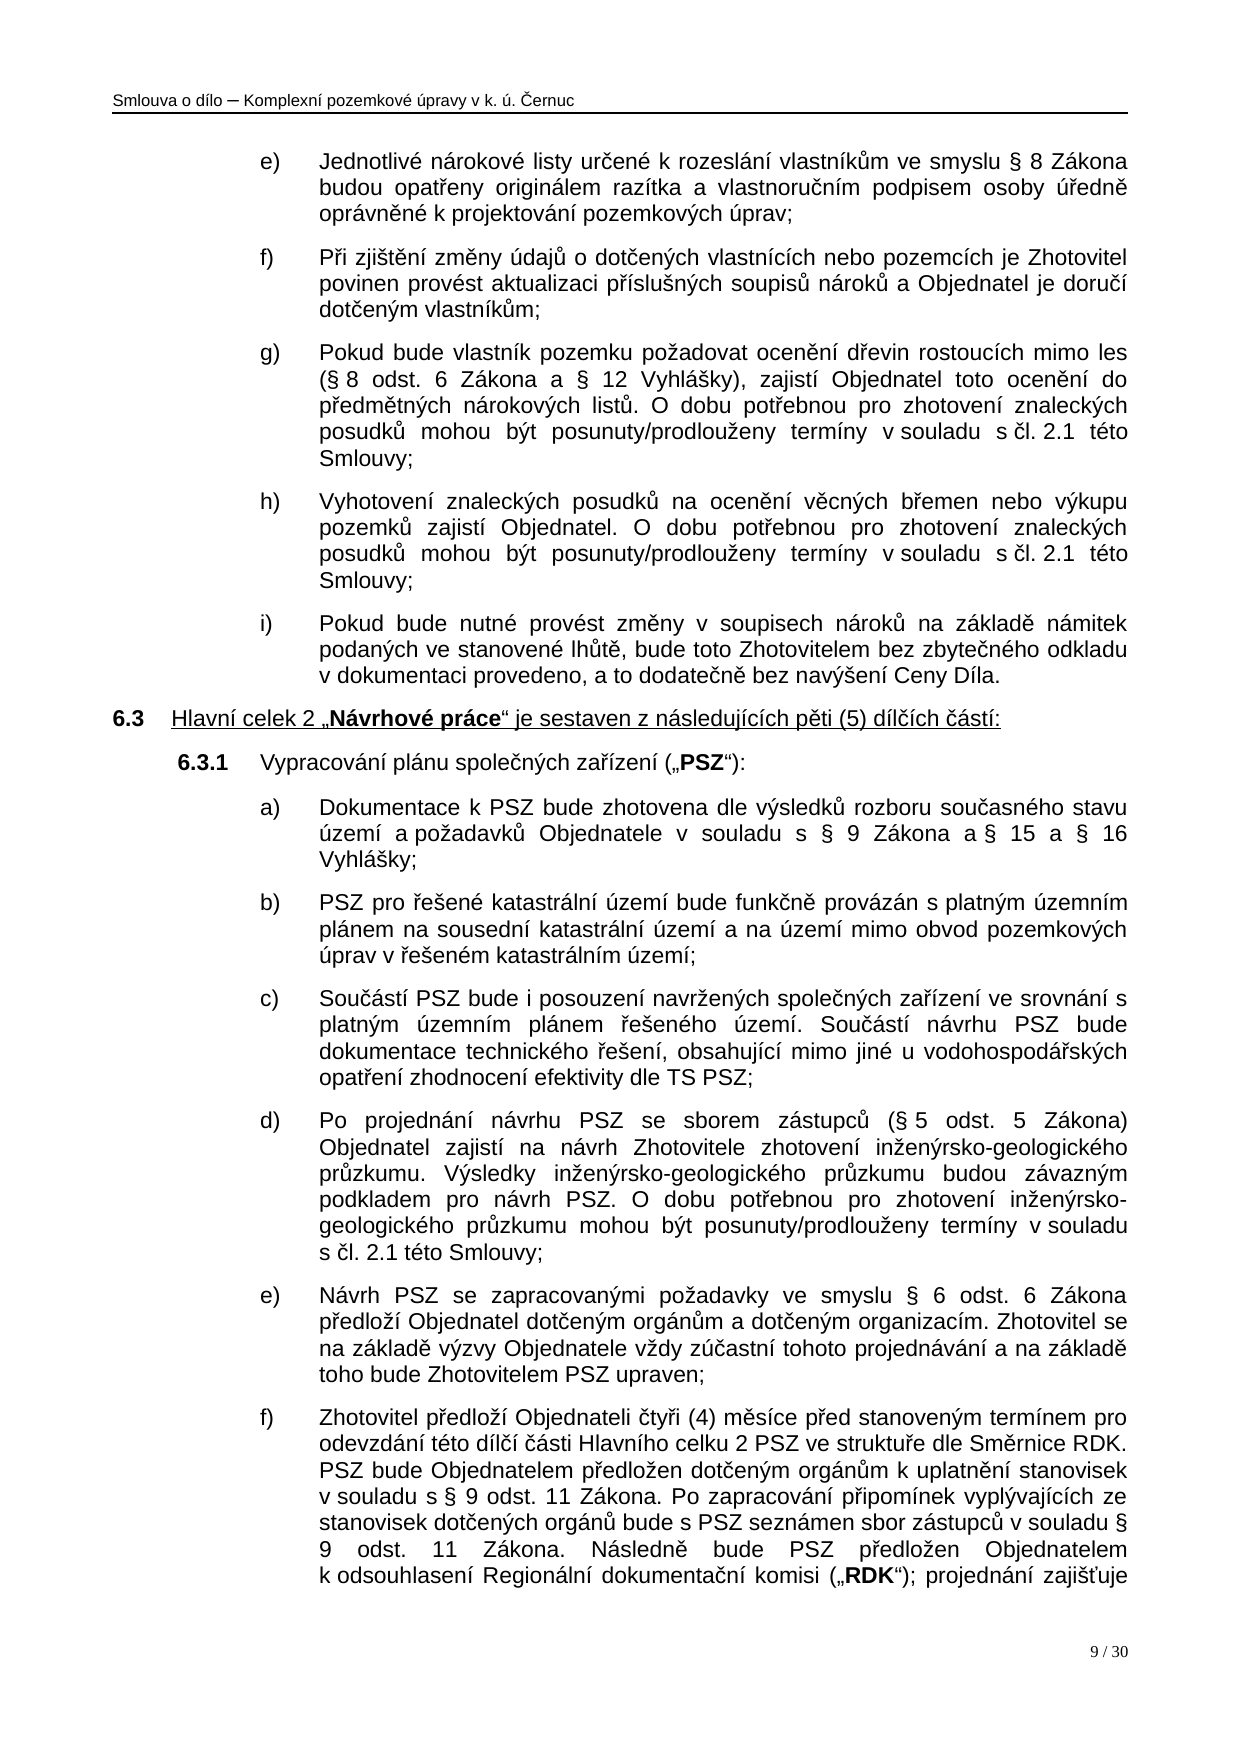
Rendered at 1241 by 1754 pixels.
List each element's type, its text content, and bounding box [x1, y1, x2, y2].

list Dokumentace k PSZ bude zhotovena dle výsledků rozboru současného stavu území a požadavků Objednatele v souladu s § 9 Zákona a § 15 a § 16 Vyhlášky; [260, 793, 1128, 873]
list PSZ pro řešené katastrální území bude funkčně provázán s platným územním plánem na sousední katastrální území a na území mimo obvod pozemkových úprav v řešeném katastrálním území; [260, 889, 1128, 968]
list Při zjištění změny údajů o dotčených vlastnících nebo pozemcích je Zhotovitel povinen provést aktualizaci příslušných soupisů nároků a Objednatel je doručí dotčeným vlastníkům; [260, 243, 1128, 322]
text Hlavní celek 2 „Návrhové práce“ je sestaven z následujících pěti (5) dílčích částí: [112, 705, 1128, 732]
list Součástí PSZ bude i posouzení navržených společných zařízení ve srovnání s platným územním plánem řešeného území. Součástí návrhu PSZ bude dokumentace technického řešení, obsahující mimo jiné u vodohospodářských opatření zhodnocení efektivity dle TS PSZ; [260, 985, 1128, 1090]
list Pokud bude vlastník pozemku požadovat ocenění dřevin rostoucích mimo les (§ 8 odst. 6 Zákona a § 12 Vyhlášky), zajistí Objednatel toto ocenění do předmětných nárokových listů. O dobu potřebnou pro zhotovení znaleckých posudků mohou být posunuty/prodlouženy termíny v souladu s čl. 2.1 této Smlouvy; [260, 339, 1128, 471]
list Po projednání návrhu PSZ se sborem zástupců (§ 5 odst. 5 Zákona) Objednatel zajistí na návrh Zhotovitele zhotovení inženýrsko-geologického průzkumu. Výsledky inženýrsko-geologického průzkumu budou závazným podkladem pro návrh PSZ. O dobu potřebnou pro zhotovení inženýrsko-geologického průzkumu mohou být posunuty/prodlouženy termíny v souladu s čl. 2.1 této Smlouvy; [260, 1107, 1128, 1265]
list Vyhotovení znaleckých posudků na ocenění věcných břemen nebo výkupu pozemků zajistí Objednatel. O dobu potřebnou pro zhotovení znaleckých posudků mohou být posunuty/prodlouženy termíny v souladu s čl. 2.1 této Smlouvy; [260, 488, 1128, 593]
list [260, 1404, 1128, 1588]
list Jednotlivé nárokové listy určené k rozeslání vlastníkům ve smyslu § 8 Zákona budou opatřeny originálem razítka a vlastnoručním podpisem osoby úředně oprávněné k projektování pozemkových úprav; [260, 148, 1128, 227]
list Pokud bude nutné provést změny v soupisech nároků na základě námitek podaných ve stanovené lhůtě, bude toto Zhotovitelem bez zbytečného odkladu v dokumentaci provedeno, a to dodatečně bez navýšení Ceny Díla. [260, 610, 1128, 689]
list Návrh PSZ se zapracovanými požadavky ve smyslu § 6 odst. 6 Zákona předloží Objednatel dotčeným orgánům a dotčeným organizacím. Zhotovitel se na základě výzvy Objednatele vždy zúčastní tohoto projednávání a na základě toho bude Zhotovitelem PSZ upraven; [260, 1282, 1128, 1387]
text Vypracování plánu společných zařízení („PSZ“): [177, 748, 1128, 775]
